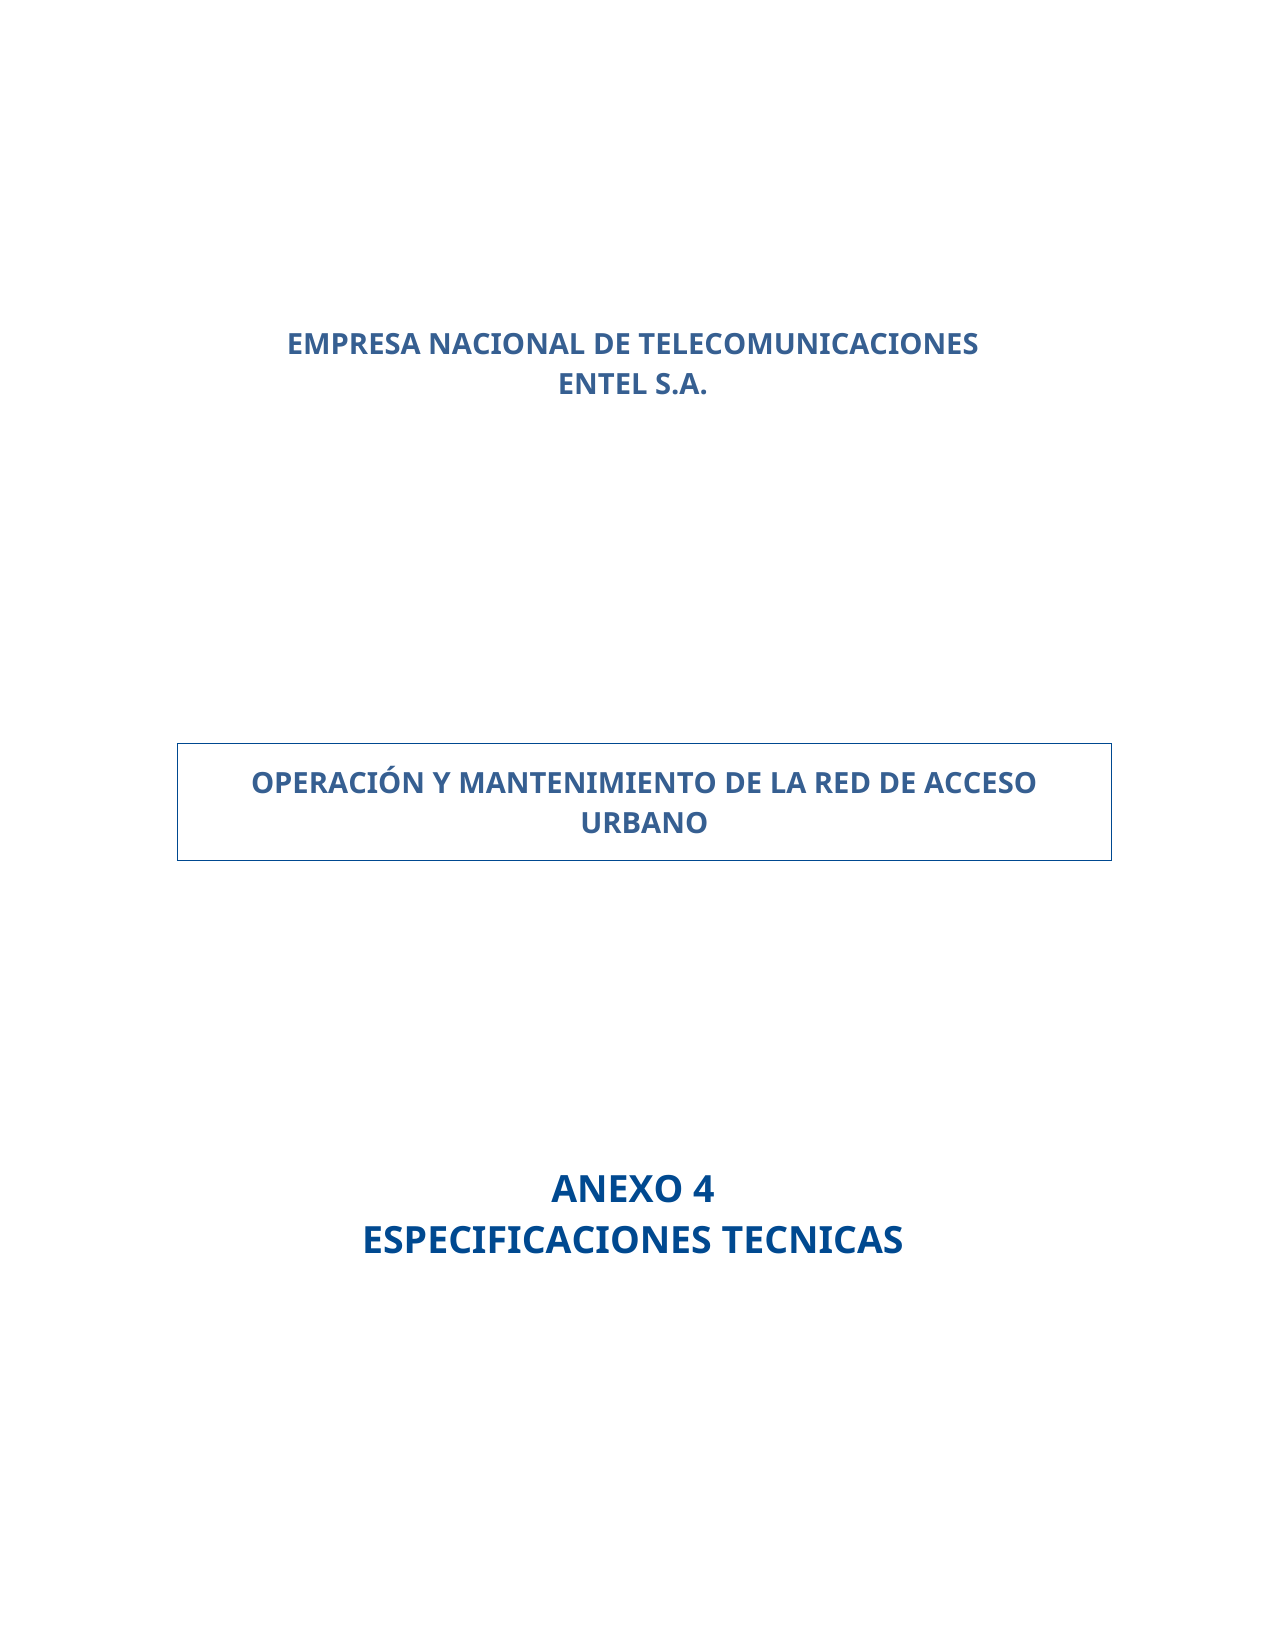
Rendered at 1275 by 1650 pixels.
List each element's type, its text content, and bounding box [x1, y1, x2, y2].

text ESPECIFICACIONES TECNICAS [177, 1213, 1088, 1264]
text ANEXO 4 [177, 1162, 1088, 1213]
table_header OPERACIÓN Y MANTENIMIENTO DE LA RED DE ACCESO URBANO [178, 744, 1111, 860]
text EMPRESA NACIONAL DE TELECOMUNICACIONES [177, 323, 1088, 363]
text ENTEL S.A. [177, 363, 1088, 403]
